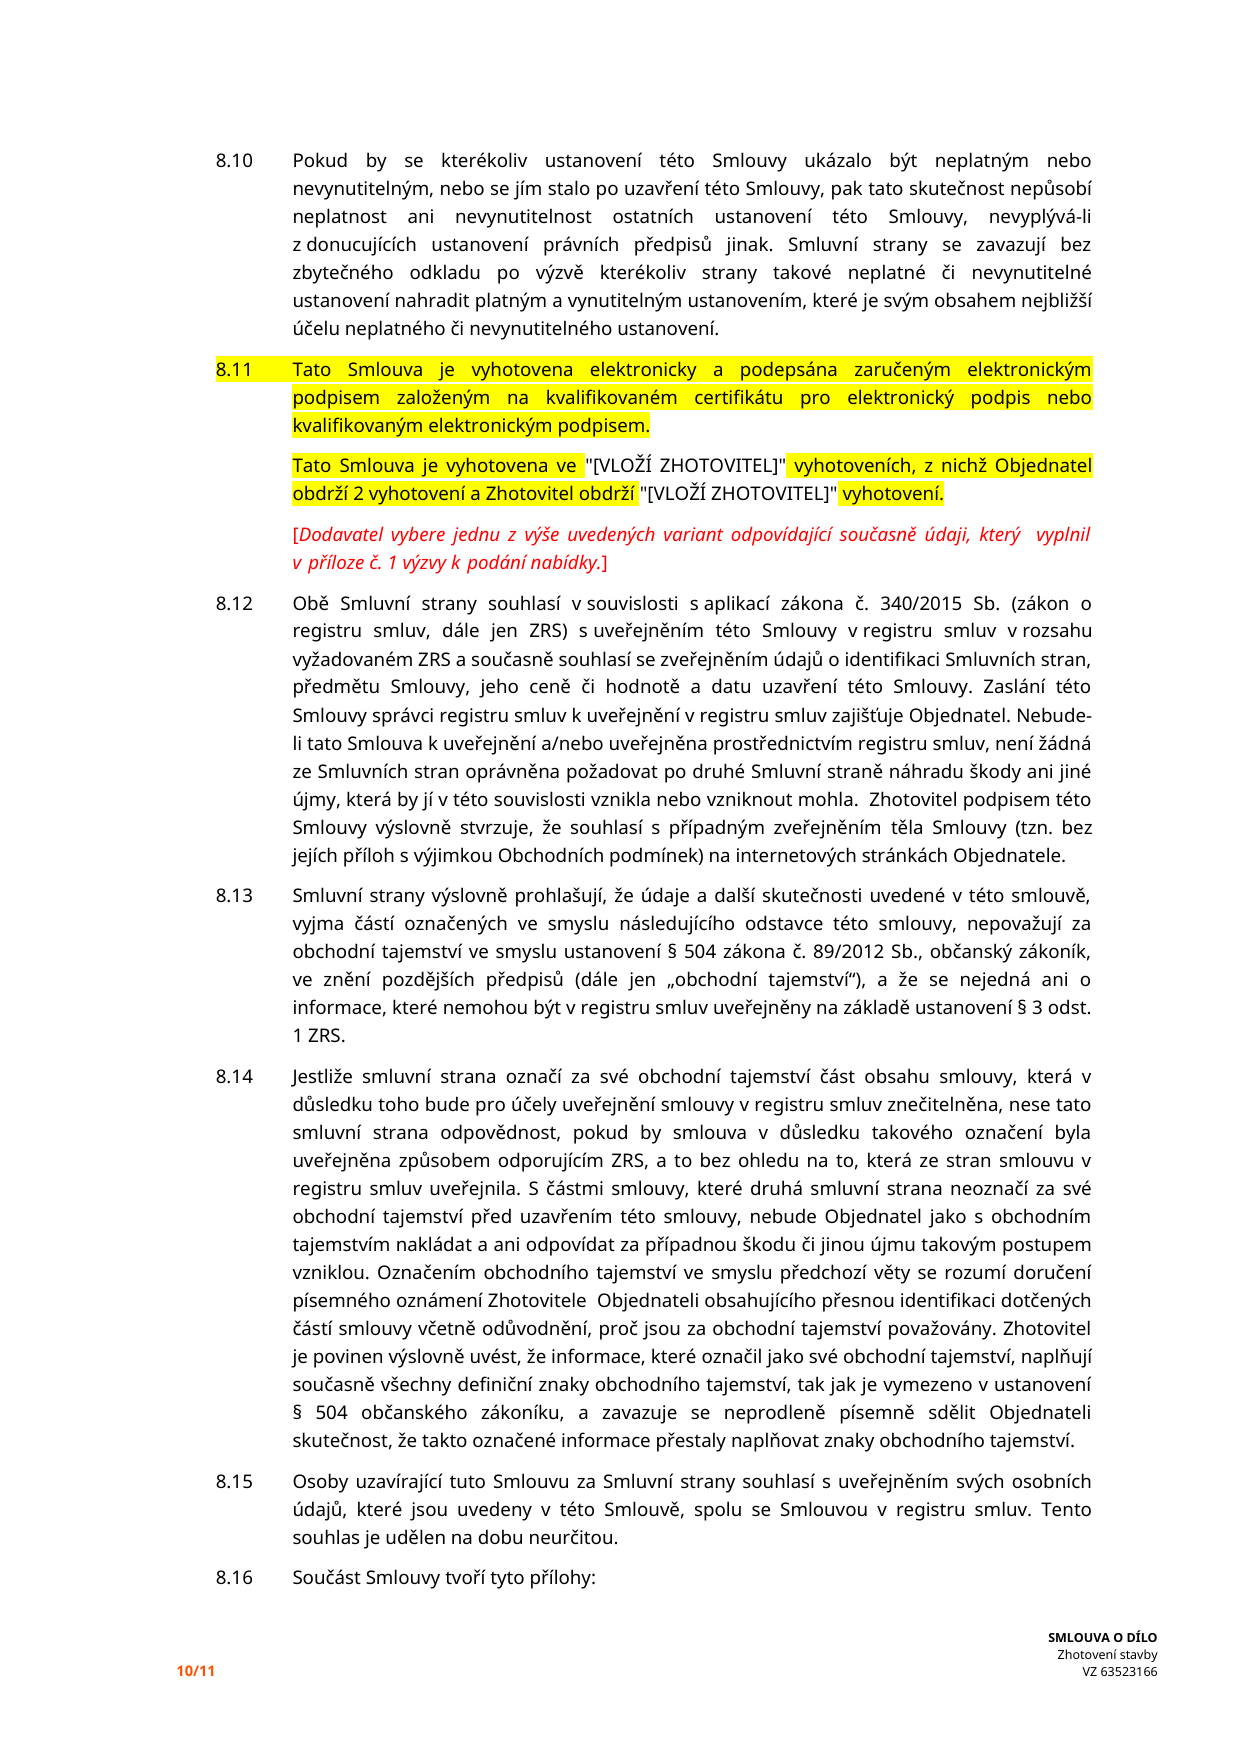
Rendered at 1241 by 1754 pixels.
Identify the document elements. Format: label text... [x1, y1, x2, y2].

text Pokud by se kterékoliv ustanovení této Smlouvy ukázalo být neplatným nebo nevynutitelným, nebo se jím stalo po uzavření této Smlouvy, pak tato skutečnost nepůsobí neplatnost ani nevynutitelnost ostatních ustanovení této Smlouvy, nevyplývá-li z donucujících ustanovení právních předpisů jinak. Smluvní strany se zavazují bez zbytečného odkladu po výzvě kterékoliv strany takové neplatné či nevynutitelné ustanovení nahradit platným a vynutitelným ustanovením, které je svým obsahem nejbližší účelu neplatného či nevynutitelného ustanovení. [216, 147, 1093, 341]
text Součást Smlouvy tvoří tyto přílohy: [216, 1564, 1093, 1590]
text Tato Smlouva je vyhotovena elektronicky a podepsána zaručeným elektronickým podpisem založeným na kvalifikovaném certifikátu pro elektronický podpis nebo kvalifikovaným elektronickým podpisem. [216, 382, 1093, 438]
text Smluvní strany výslovně prohlašují, že údaje a další skutečnosti uvedené v této smlouvě, vyjma částí označených ve smyslu následujícího odstavce této smlouvy, nepovažují za obchodní tajemství ve smyslu ustanovení § 504 zákona č. 89/2012 Sb., občanský zákoník, ve znění pozdějších předpisů (dále jen „obchodní tajemství“), a že se nejedná ani o informace, které nemohou být v registru smluv uveřejněny na základě ustanovení § 3 odst. 1 ZRS. [216, 882, 1093, 1048]
text Jestliže smluvní strana označí za své obchodní tajemství část obsahu smlouvy, která v důsledku toho bude pro účely uveřejnění smlouvy v registru smluv znečitelněna, nese tato smluvní strana odpovědnost, pokud by smlouva v důsledku takového označení byla uveřejněna způsobem odporujícím ZRS, a to bez ohledu na to, která ze stran smlouvu v registru smluv uveřejnila. S částmi smlouvy, které druhá smluvní strana neoznačí za své obchodní tajemství před uzavřením této smlouvy, nebude Objednatel jako s obchodním tajemstvím nakládat a ani odpovídat za případnou škodu či jinou újmu takovým postupem vzniklou. Označením obchodního tajemství ve smyslu předchozí věty se rozumí doručení písemného oznámení Zhotovitele Objednateli obsahujícího přesnou identifikaci dotčených částí smlouvy včetně odůvodnění, proč jsou za obchodní tajemství považovány. Zhotovitel je povinen výslovně uvést, že informace, které označil jako své obchodní tajemství, naplňují současně všechny definiční znaky obchodního tajemství, tak jak je vymezeno v ustanovení § 504 občanského zákoníku, a zavazuje se neprodleně písemně sdělit Objednateli skutečnost, že takto označené informace přestaly naplňovat znaky obchodního tajemství. [216, 1063, 1093, 1453]
list [Dodavatel vybere jednu z výše uvedených variant odpovídající současně údaji, který vyplnil v příloze č. 1 výzvy k podání nabídky.] [292, 521, 1093, 575]
list Tato Smlouva je vyhotovena ve "[VLOŽÍ ZHOTOVITEL]" vyhotoveních, z nichž Objednatel obdrží 2 vyhotovení a Zhotovitel obdrží "[VLOŽÍ ZHOTOVITEL]" vyhotovení. [292, 453, 1093, 506]
text Obě Smluvní strany souhlasí v souvislosti s aplikací zákona č. 340/2015 Sb. (zákon o registru smluv, dále jen ZRS) s uveřejněním této Smlouvy v registru smluv v rozsahu vyžadovaném ZRS a současně souhlasí se zveřejněním údajů o identifikaci Smluvních stran, předmětu Smlouvy, jeho ceně či hodnotě a datu uzavření této Smlouvy. Zaslání této Smlouvy správci registru smluv k uveřejnění v registru smluv zajišťuje Objednatel. Nebude-li tato Smlouva k uveřejnění a/nebo uveřejněna prostřednictvím registru smluv, není žádná ze Smluvních stran oprávněna požadovat po druhé Smluvní straně náhradu škody ani jiné újmy, která by jí v této souvislosti vznikla nebo vzniknout mohla. Zhotovitel podpisem této Smlouvy výslovně stvrzuje, že souhlasí s případným zveřejněním těla Smlouvy (tzn. bez jejích příloh s výjimkou Obchodních podmínek) na internetových stránkách Objednatele. [216, 590, 1093, 867]
text Osoby uzavírající tuto Smlouvu za Smluvní strany souhlasí s uveřejněním svých osobních údajů, které jsou uvedeny v této Smlouvě, spolu se Smlouvou v registru smluv. Tento souhlas je udělen na dobu neurčitou. [216, 1468, 1093, 1549]
